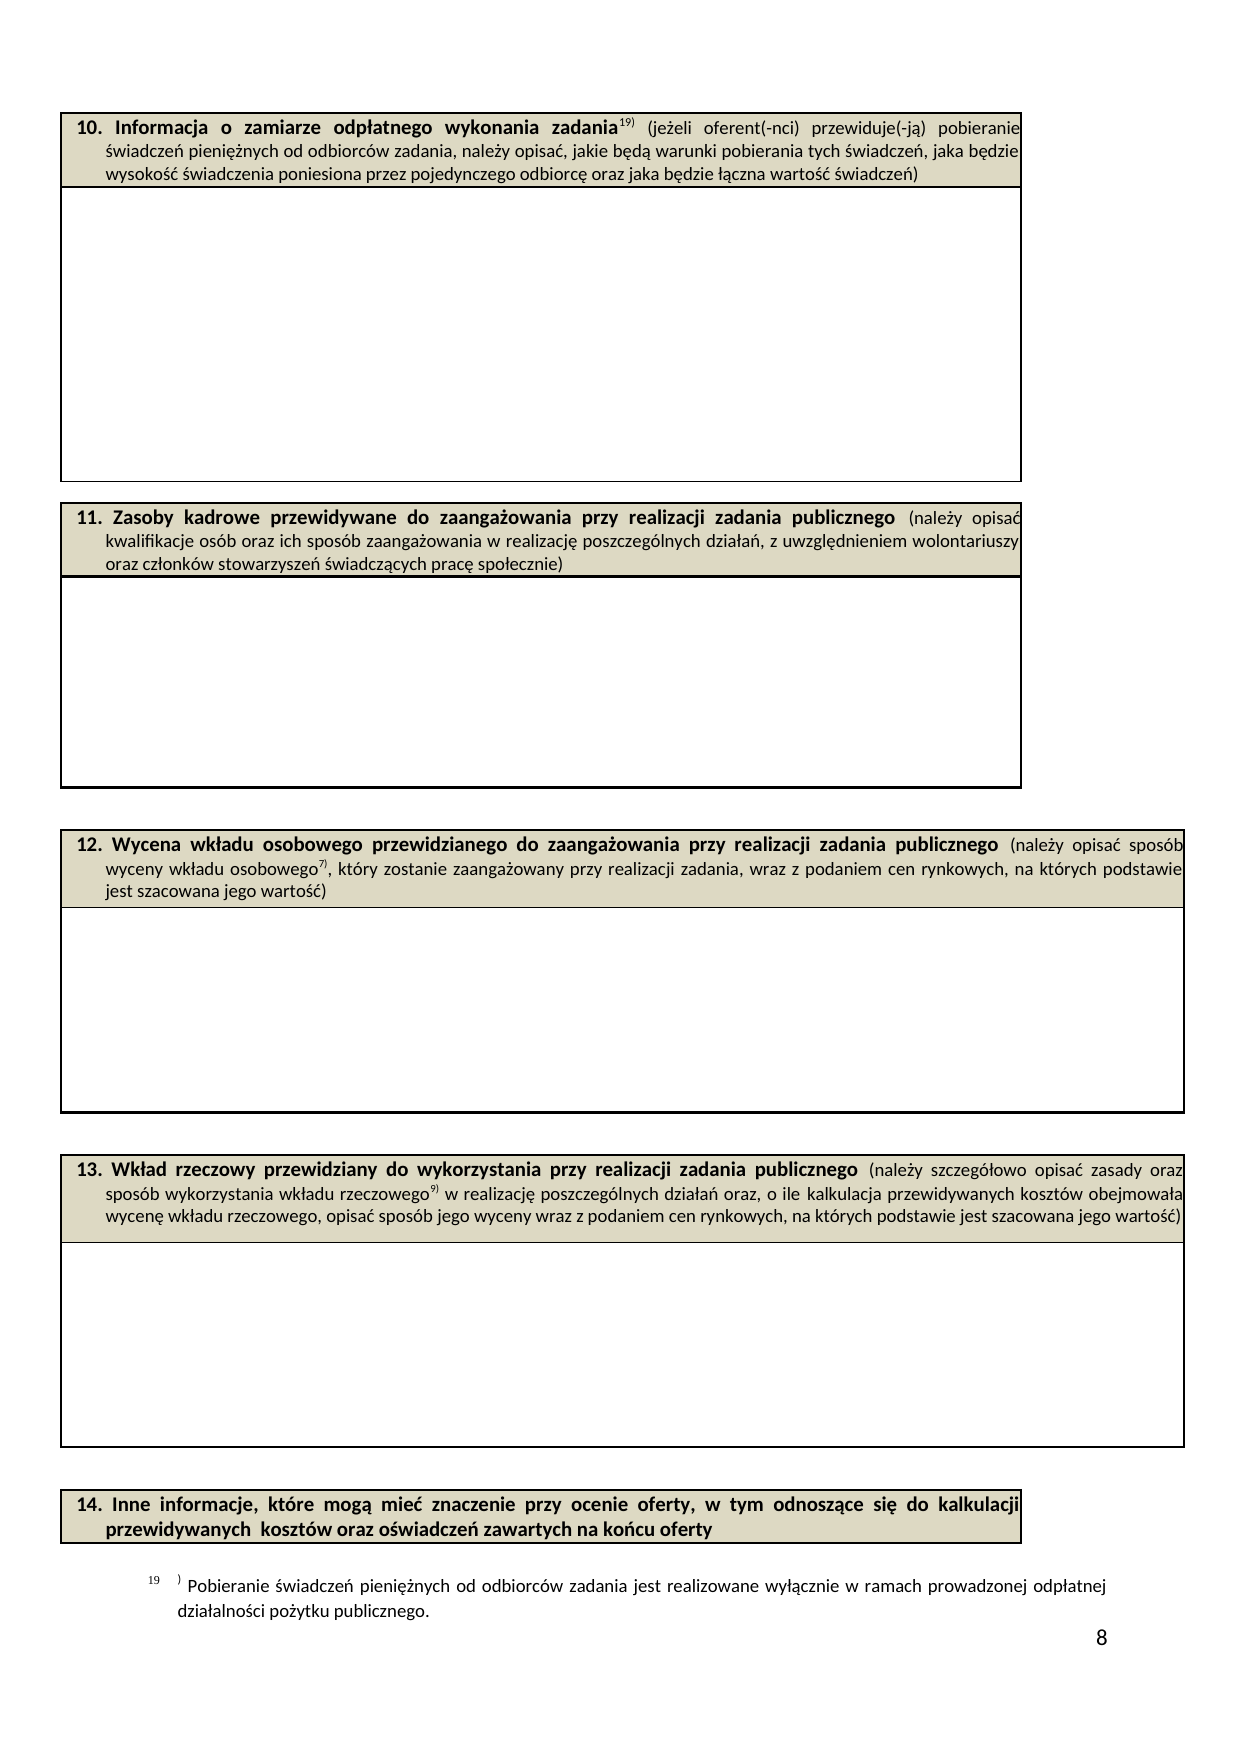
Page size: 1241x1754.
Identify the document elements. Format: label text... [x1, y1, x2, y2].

table_header 12. Wycena wkładu osobowego przewidzianego do zaangażowania przy realizacji zadania publicznego (należy opisać sposób wyceny wkładu osobowego7), który zostanie zaangażowany przy realizacji zadania, wraz z podaniem cen rynkowych, na których podstawie jest szacowana jego wartość) [62, 831, 1183, 907]
table_header 11. Zasoby kadrowe przewidywane do zaangażowania przy realizacji zadania publicznego (należy opisać kwalifikacje osób oraz ich sposób zaangażowania w realizację poszczególnych działań, z uwzględnieniem wolontariuszy oraz członków stowarzyszeń świadczących pracę społecznie) [62, 504, 1020, 575]
table_cell [62, 578, 1020, 786]
table_header 10. Informacja o zamiarze odpłatnego wykonania zadania) (jeżeli oferent(-nci) przewiduje(-ją) pobieranie świadczeń pieniężnych od odbiorców zadania, należy opisać, jakie będą warunki pobierania tych świadczeń, jaka będzie wysokość świadczenia poniesiona przez pojedynczego odbiorcę oraz jaka będzie łączna wartość świadczeń) [62, 114, 1020, 186]
table_header 14. Inne informacje, które mogą mieć znaczenie przy ocenie oferty, w tym odnoszące się do kalkulacji przewidywanych kosztów oraz oświadczeń zawartych na końcu oferty [62, 1491, 1020, 1542]
table_header 13. Wkład rzeczowy przewidziany do wykorzystania przy realizacji zadania publicznego (należy szczegółowo opisać zasady oraz sposób wykorzystania wkładu rzeczowego9) w realizację poszczególnych działań oraz, o ile kalkulacja przewidywanych kosztów obejmowała wycenę wkładu rzeczowego, opisać sposób jego wyceny wraz z podaniem cen rynkowych, na których podstawie jest szacowana jego wartość) [62, 1156, 1183, 1242]
table_cell [62, 1243, 1183, 1446]
table_cell [62, 188, 1020, 481]
table_cell [62, 908, 1183, 1111]
